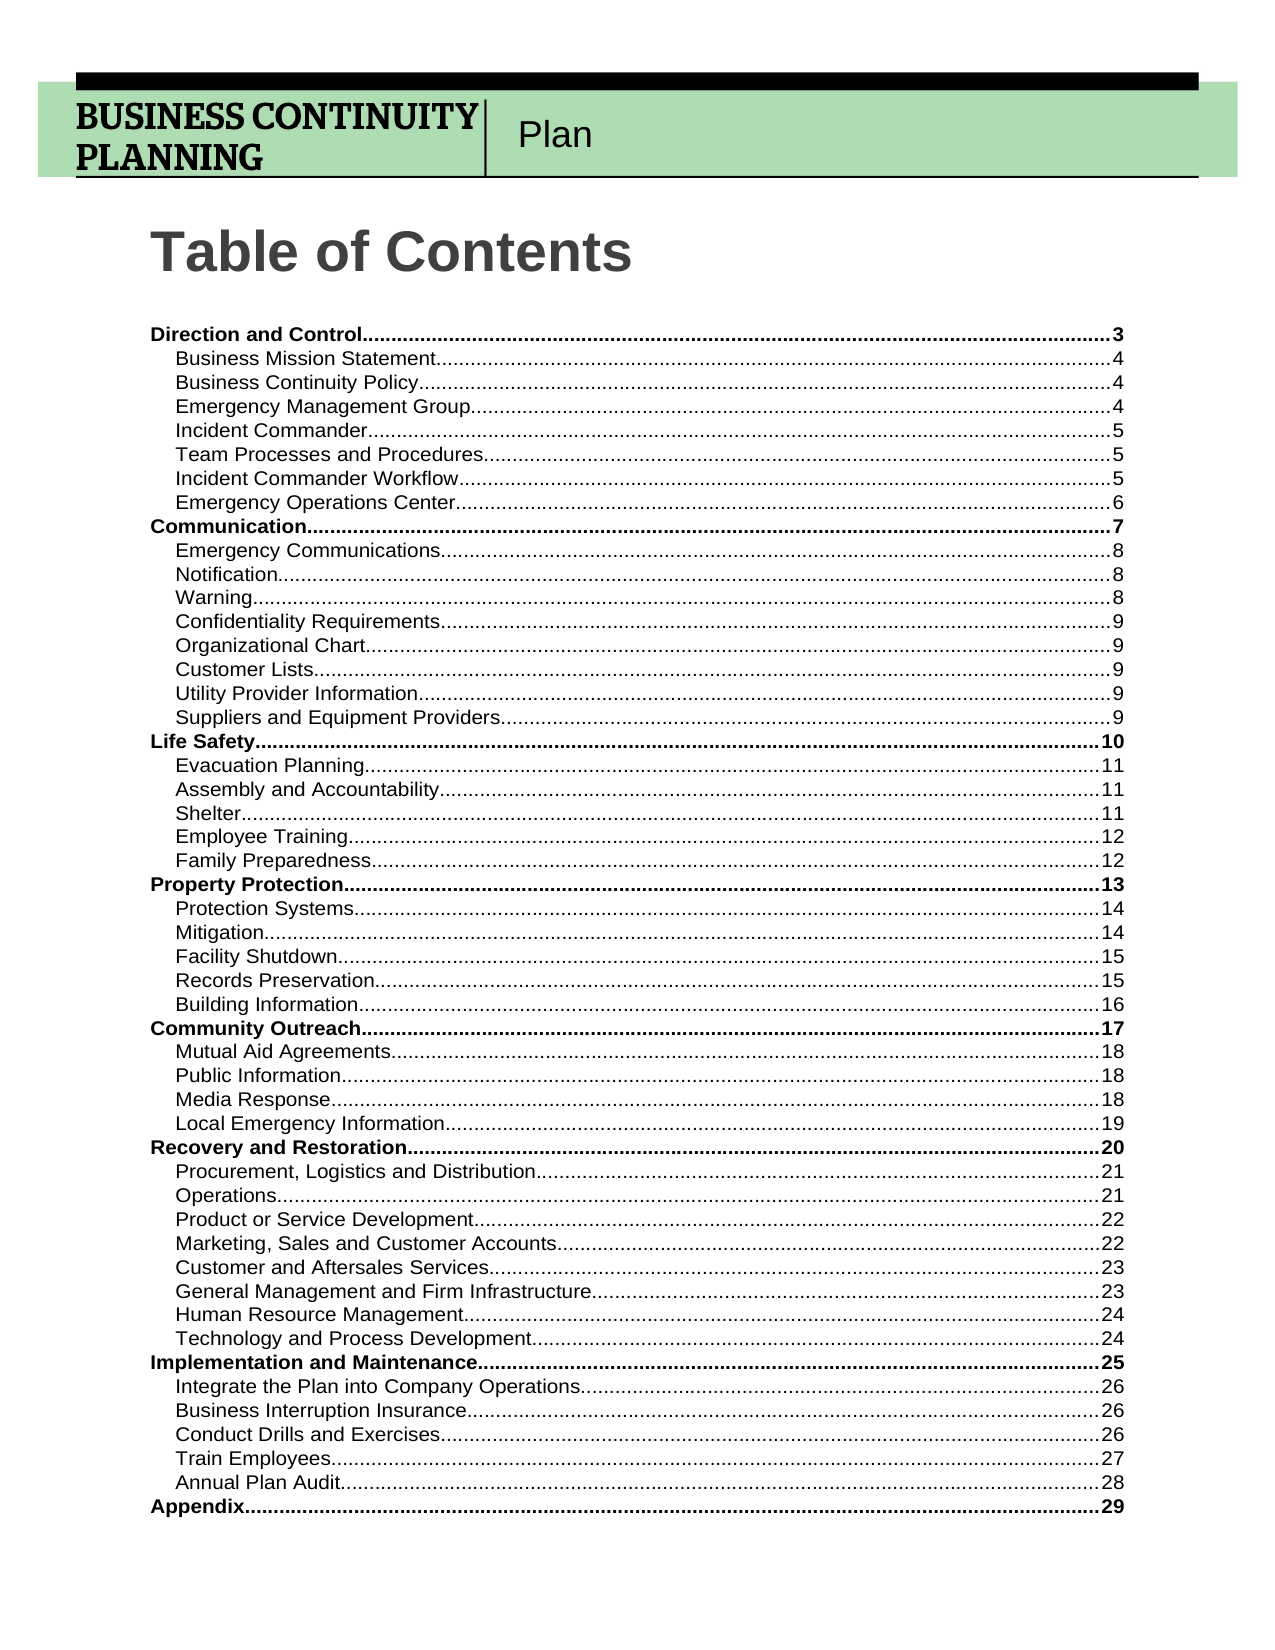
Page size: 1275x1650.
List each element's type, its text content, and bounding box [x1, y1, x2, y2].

picture [37, 69, 1238, 181]
text Table of Contents [150, 218, 1250, 284]
